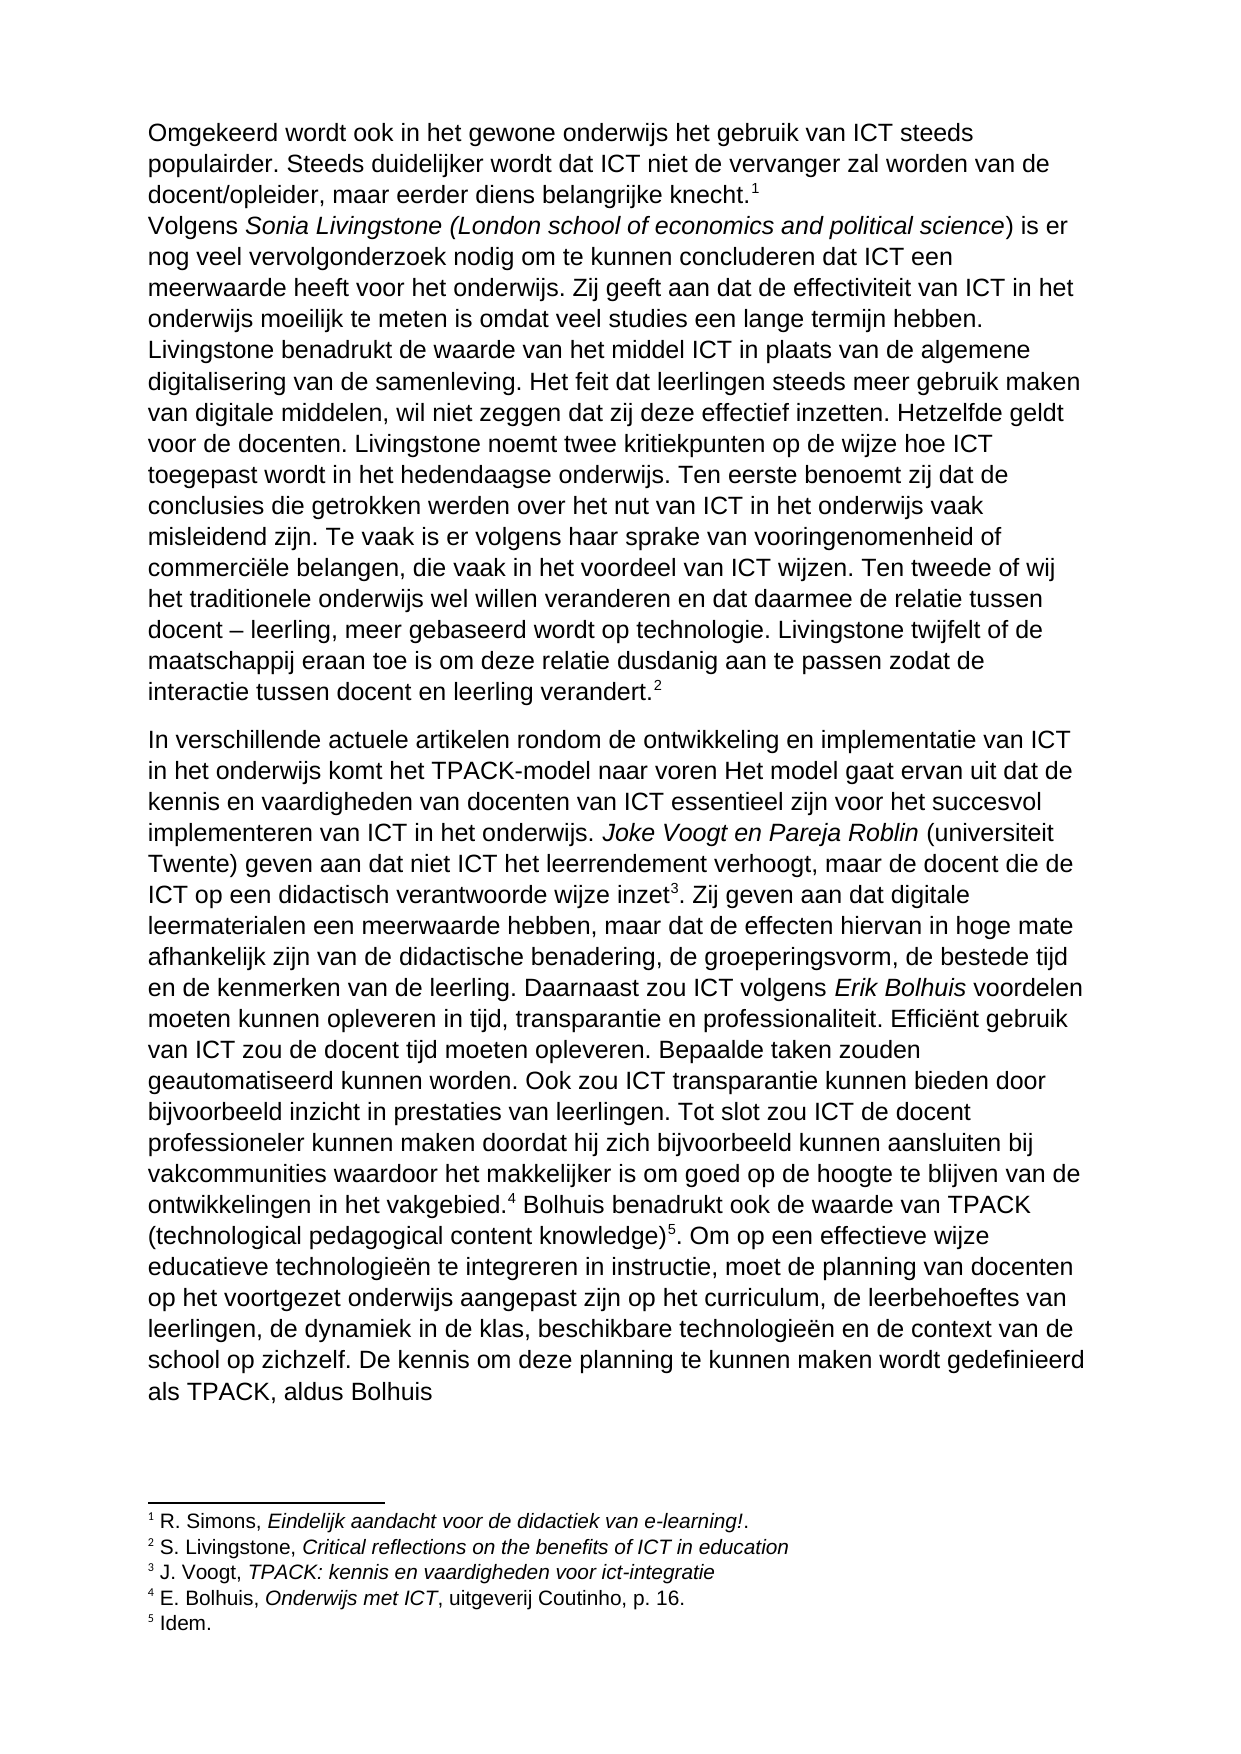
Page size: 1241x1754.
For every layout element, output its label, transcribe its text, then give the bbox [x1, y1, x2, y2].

text Omgekeerd wordt ook in het gewone onderwijs het gebruik van ICT steeds populairder. Steeds duidelijker wordt dat ICT niet de vervanger zal worden van de docent/opleider, maar eerder diens belangrijke knecht. Volgens Sonia Livingstone (London school of economics and political science) is er nog veel vervolgonderzoek nodig om te kunnen concluderen dat ICT een meerwaarde heeft voor het onderwijs. Zij geeft aan dat de effectiviteit van ICT in het onderwijs moeilijk te meten is omdat veel studies een lange termijn hebben. Livingstone benadrukt de waarde van het middel ICT in plaats van de algemene digitalisering van de samenleving. Het feit dat leerlingen steeds meer gebruik maken van digitale middelen, wil niet zeggen dat zij deze effectief inzetten. Hetzelfde geldt voor de docenten. Livingstone noemt twee kritiekpunten op de wijze hoe ICT toegepast wordt in het hedendaagse onderwijs. Ten eerste benoemt zij dat de conclusies die getrokken werden over het nut van ICT in het onderwijs vaak misleidend zijn. Te vaak is er volgens haar sprake van vooringenomenheid of commerciële belangen, die vaak in het voordeel van ICT wijzen. Ten tweede of wij het traditionele onderwijs wel willen veranderen en dat daarmee de relatie tussen docent – leerling, meer gebaseerd wordt op technologie. Livingstone twijfelt of de maatschappij eraan toe is om deze relatie dusdanig aan te passen zodat de interactie tussen docent en leerling verandert. [148, 118, 1092, 706]
text In verschillende actuele artikelen rondom de ontwikkeling en implementatie van ICT in het onderwijs komt het TPACK-model naar voren Het model gaat ervan uit dat de kennis en vaardigheden van docenten van ICT essentieel zijn voor het succesvol implementeren van ICT in het onderwijs. Joke Voogt en Pareja Roblin (universiteit Twente) geven aan dat niet ICT het leerrendement verhoogt, maar de docent die de ICT op een didactisch verantwoorde wijze inzet. Zij geven aan dat digitale leermaterialen een meerwaarde hebben, maar dat de effecten hiervan in hoge mate afhankelijk zijn van de didactische benadering, de groeperingsvorm, de bestede tijd en de kenmerken van de leerling. Daarnaast zou ICT volgens Erik Bolhuis voordelen moeten kunnen opleveren in tijd, transparantie en professionaliteit. Efficiënt gebruik van ICT zou de docent tijd moeten opleveren. Bepaalde taken zouden geautomatiseerd kunnen worden. Ook zou ICT transparantie kunnen bieden door bijvoorbeeld inzicht in prestaties van leerlingen. Tot slot zou ICT de docent professioneler kunnen maken doordat hij zich bijvoorbeeld kunnen aansluiten bij vakcommunities waardoor het makkelijker is om goed op de hoogte te blijven van de ontwikkelingen in het vakgebied. Bolhuis benadrukt ook de waarde van TPACK (technological pedagogical content knowledge). Om op een effectieve wijze educatieve technologieën te integreren in instructie, moet de planning van docenten op het voortgezet onderwijs aangepast zijn op het curriculum, de leerbehoeftes van leerlingen, de dynamiek in de klas, beschikbare technologieën en de context van de school op zichzelf. De kennis om deze planning te kunnen maken wordt gedefinieerd als TPACK, aldus Bolhuis [148, 724, 1092, 1405]
